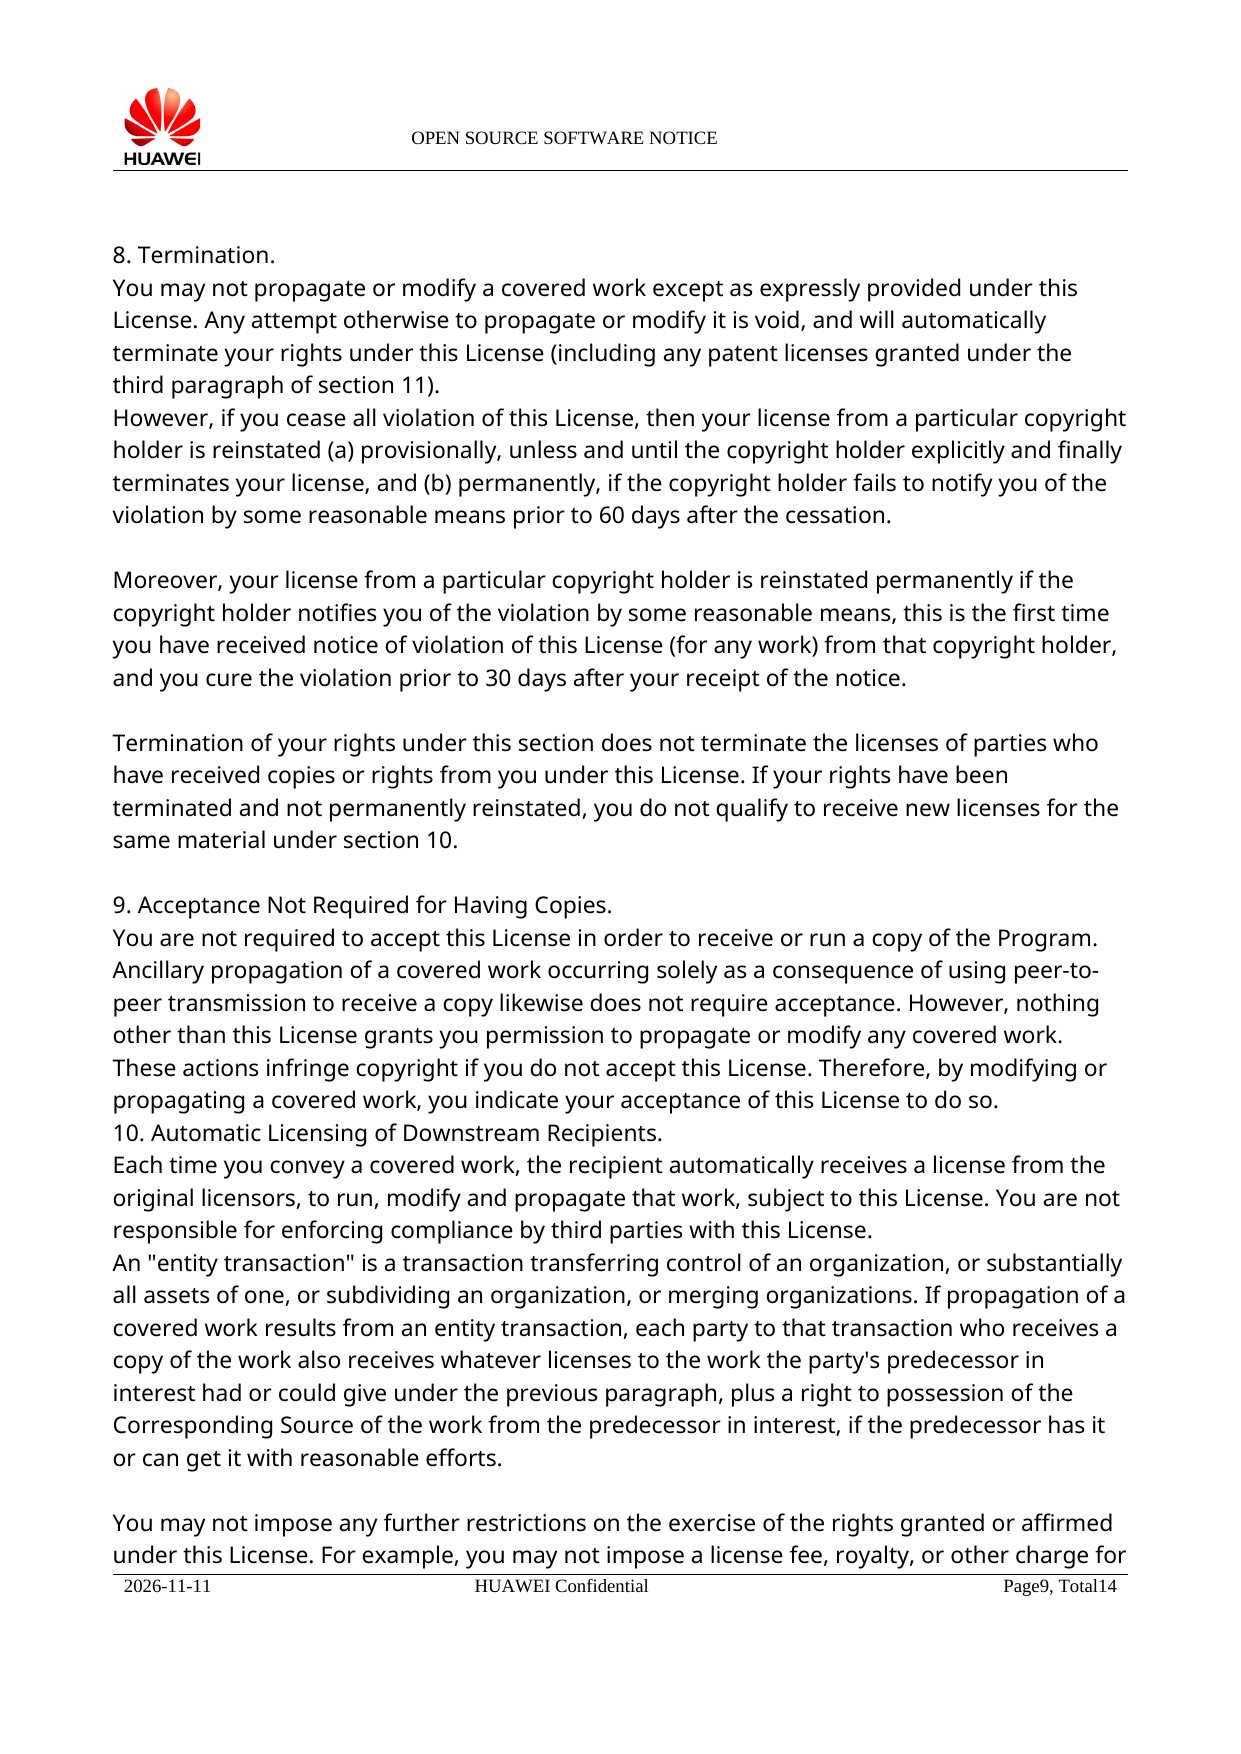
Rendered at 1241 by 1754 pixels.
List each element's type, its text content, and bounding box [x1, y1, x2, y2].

text Termination of your rights under this section does not terminate the licenses of parties who have received copies or rights from you under this License. If your rights have been terminated and not permanently reinstated, you do not qualify to receive new licenses for the same material under section 10. [112, 726, 1128, 856]
picture [124, 88, 201, 165]
text 8. Termination. [112, 239, 1128, 271]
text 10. Automatic Licensing of Downstream Recipients. [112, 1116, 1128, 1149]
text 9. Acceptance Not Required for Having Copies. [112, 889, 1128, 921]
text Each time you convey a covered work, the recipient automatically receives a license from the original licensors, to run, modify and propagate that work, subject to this License. You are not responsible for enforcing compliance by third parties with this License. [112, 1149, 1128, 1246]
text Moreover, your license from a particular copyright holder is reinstated permanently if the copyright holder notifies you of the violation by some reasonable means, this is the first time you have received notice of violation of this License (for any work) from that copyright holder, and you cure the violation prior to 30 days after your receipt of the notice. [112, 564, 1128, 694]
text An "entity transaction" is a transaction transferring control of an organization, or substantially all assets of one, or subdividing an organization, or merging organizations. If propagation of a covered work results from an entity transaction, each party to that transaction who receives a copy of the work also receives whatever licenses to the work the party's predecessor in interest had or could give under the previous paragraph, plus a right to possession of the Corresponding Source of the work from the predecessor in interest, if the predecessor has it or can get it with reasonable efforts. [112, 1246, 1128, 1474]
text However, if you cease all violation of this License, then your license from a particular copyright holder is reinstated (a) provisionally, unless and until the copyright holder explicitly and finally terminates your license, and (b) permanently, if the copyright holder fails to notify you of the violation by some reasonable means prior to 60 days after the cessation. [112, 401, 1128, 531]
text You may not propagate or modify a covered work except as expressly provided under this License. Any attempt otherwise to propagate or modify it is void, and will automatically terminate your rights under this License (including any patent licenses granted under the third paragraph of section 11). [112, 271, 1128, 401]
text You are not required to accept this License in order to receive or run a copy of the Program. Ancillary propagation of a covered work occurring solely as a consequence of using peer-to-peer transmission to receive a copy likewise does not require acceptance. However, nothing other than this License grants you permission to propagate or modify any covered work. These actions infringe copyright if you do not accept this License. Therefore, by modifying or propagating a covered work, you indicate your acceptance of this License to do so. [112, 921, 1128, 1116]
